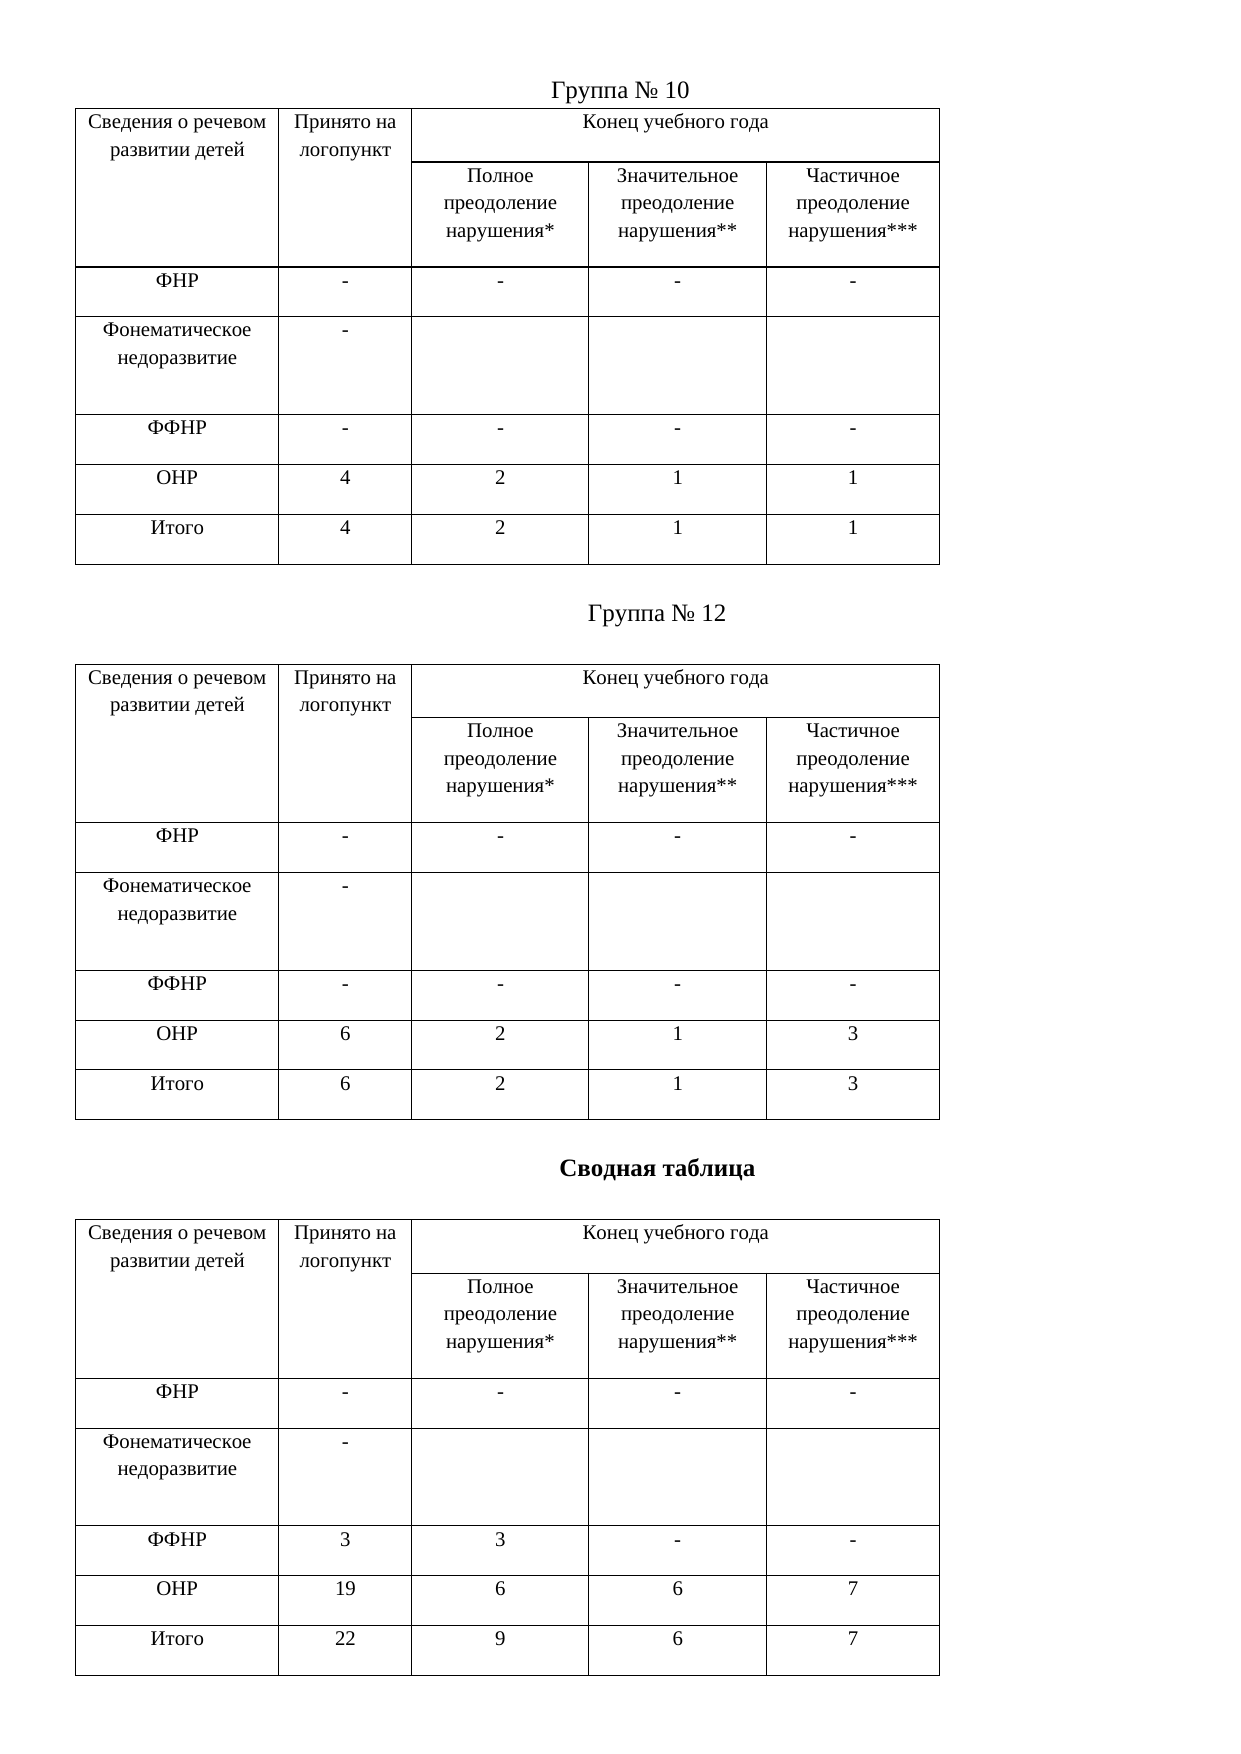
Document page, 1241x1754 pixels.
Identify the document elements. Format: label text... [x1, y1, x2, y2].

table_cell 3 [767, 1070, 939, 1119]
table_cell 2 [412, 1021, 588, 1069]
table_cell Частичное преодоление нарушения*** [767, 163, 939, 266]
table_cell - [767, 268, 939, 316]
table_cell Полное преодоление нарушения* [412, 163, 588, 266]
table_cell - [412, 1379, 588, 1427]
table_cell - [767, 1379, 939, 1427]
table_cell - [767, 1526, 939, 1575]
table_cell - [279, 268, 411, 316]
table_cell - [279, 873, 411, 970]
table_cell ФНР [76, 1379, 278, 1427]
table_cell [767, 1429, 939, 1525]
table_cell 1 [589, 1070, 766, 1119]
table_cell Полное преодоление нарушения* [412, 718, 588, 822]
table_cell 3 [767, 1021, 939, 1069]
table_cell [589, 317, 766, 414]
table_cell Значительное преодоление нарушения** [589, 718, 766, 822]
table_cell - [767, 415, 939, 464]
table_cell Фонематическое недоразвитие [76, 317, 278, 414]
table_cell - [279, 823, 411, 872]
table_cell ФФНР [76, 1526, 278, 1575]
table_cell 2 [412, 1070, 588, 1119]
table_cell - [279, 1379, 411, 1427]
table_cell - [589, 415, 766, 464]
text Группа № 10 [75, 75, 1165, 104]
table_header Сведения о речевом развитии детей [76, 109, 278, 266]
table_header Принято на логопункт [279, 665, 411, 822]
table_cell 1 [589, 1021, 766, 1069]
table_cell - [767, 823, 939, 872]
table_cell 4 [279, 465, 411, 514]
table_cell 2 [412, 465, 588, 514]
table_cell Итого [76, 1070, 278, 1119]
table_cell 1 [589, 465, 766, 514]
table_cell [767, 317, 939, 414]
table_cell - [589, 268, 766, 316]
table_cell - [279, 1429, 411, 1525]
table_cell ФФНР [76, 415, 278, 464]
table_cell - [279, 971, 411, 1019]
table_cell Фонематическое недоразвитие [76, 873, 278, 970]
table_cell [589, 1429, 766, 1525]
table_cell ОНР [76, 1576, 278, 1625]
table_cell - [412, 971, 588, 1019]
table_cell - [412, 415, 588, 464]
table_cell 6 [589, 1626, 766, 1675]
table_cell 22 [279, 1626, 411, 1675]
table_cell [412, 1429, 588, 1525]
table_cell 2 [412, 515, 588, 563]
table_cell Итого [76, 1626, 278, 1675]
table_cell - [589, 971, 766, 1019]
table_cell Полное преодоление нарушения* [412, 1274, 588, 1378]
table_cell - [589, 823, 766, 872]
table_cell 7 [767, 1626, 939, 1675]
table_cell [767, 873, 939, 970]
list Сводная таблица [75, 1153, 1165, 1182]
table_cell ФНР [76, 268, 278, 316]
table_cell 19 [279, 1576, 411, 1625]
table_cell [412, 317, 588, 414]
list Группа № 12 [75, 598, 1165, 626]
table_cell ОНР [76, 1021, 278, 1069]
table_cell ОНР [76, 465, 278, 514]
table_cell - [412, 268, 588, 316]
table_cell - [767, 971, 939, 1019]
table_cell 3 [412, 1526, 588, 1575]
table_cell Значительное преодоление нарушения** [589, 163, 766, 266]
table_cell 7 [767, 1576, 939, 1625]
table_header Конец учебного года [412, 1220, 939, 1273]
table_cell - [589, 1379, 766, 1427]
table_cell Частичное преодоление нарушения*** [767, 718, 939, 822]
table_header Конец учебного года [412, 109, 939, 161]
table_cell Фонематическое недоразвитие [76, 1429, 278, 1525]
table_cell Частичное преодоление нарушения*** [767, 1274, 939, 1378]
table_cell [412, 873, 588, 970]
table_cell 6 [279, 1021, 411, 1069]
table_cell 6 [589, 1576, 766, 1625]
table_cell Итого [76, 515, 278, 563]
table_cell ФНР [76, 823, 278, 872]
table_cell - [279, 317, 411, 414]
table_cell - [589, 1526, 766, 1575]
table_cell 6 [412, 1576, 588, 1625]
table_cell 1 [767, 465, 939, 514]
table_cell 3 [279, 1526, 411, 1575]
table_header Принято на логопункт [279, 109, 411, 266]
table_cell [589, 873, 766, 970]
table_header Принято на логопункт [279, 1220, 411, 1378]
table_header Конец учебного года [412, 665, 939, 717]
table_cell 1 [767, 515, 939, 563]
table_cell 6 [279, 1070, 411, 1119]
table_cell - [412, 823, 588, 872]
table_cell 4 [279, 515, 411, 563]
table_cell 9 [412, 1626, 588, 1675]
table_cell ФФНР [76, 971, 278, 1019]
table_cell - [279, 415, 411, 464]
table_cell Значительное преодоление нарушения** [589, 1274, 766, 1378]
table_cell 1 [589, 515, 766, 563]
table_header Сведения о речевом развитии детей [76, 1220, 278, 1378]
table_header Сведения о речевом развитии детей [76, 665, 278, 822]
